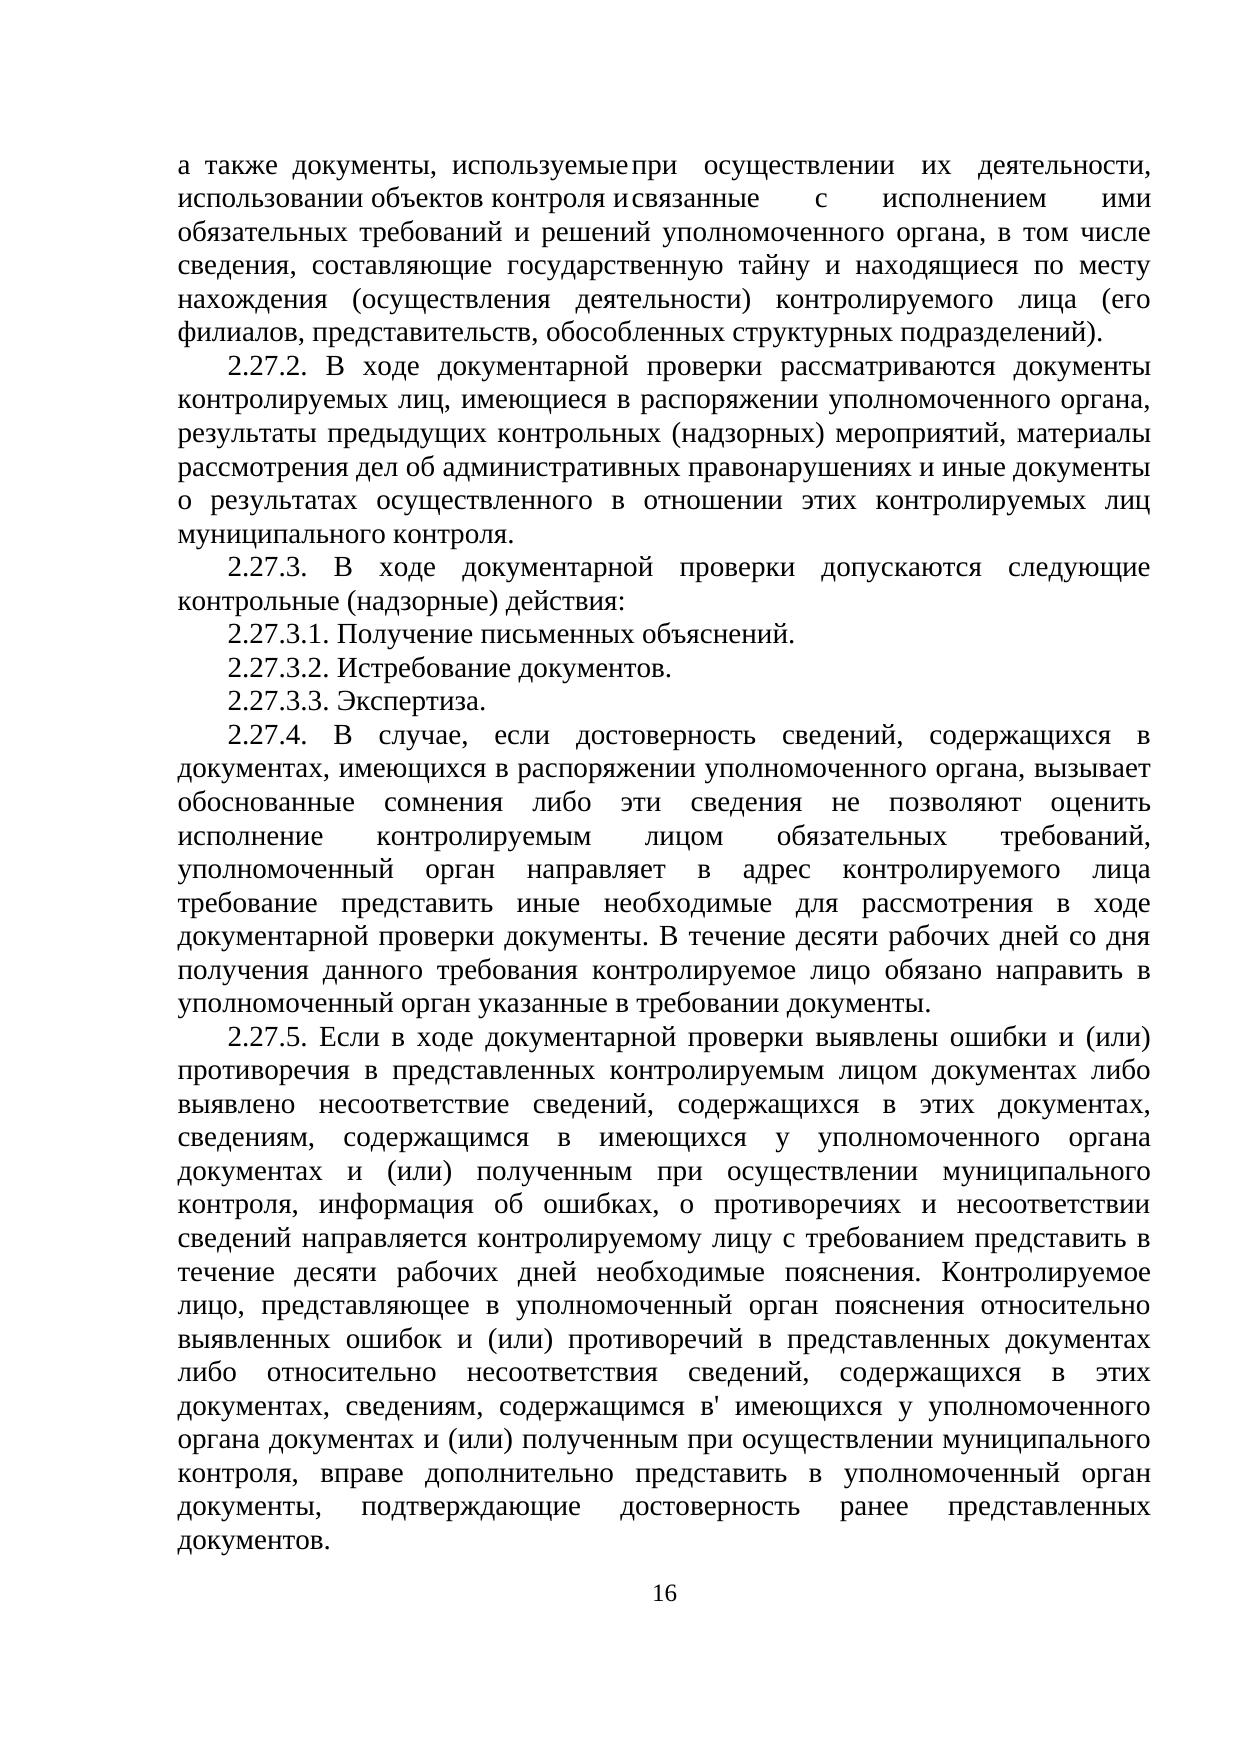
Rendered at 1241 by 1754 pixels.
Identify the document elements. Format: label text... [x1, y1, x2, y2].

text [177, 147, 1152, 348]
text 2.27.2. В ходе документарной проверки рассматриваются документы контролируемых лиц, имеющиеся в распоряжении уполномоченного органа, результаты предыдущих контрольных (надзорных) мероприятий, материалы рассмотрения дел об административных правонарушениях и иные документы о результатах осуществленного в отношении этих контролируемых лиц муниципального контроля. [177, 348, 1152, 549]
text 2.27.3.2. Истребование документов. [177, 650, 1152, 683]
text 2.27.3.1. Получение письменных объяснений. [177, 616, 1152, 650]
text 2.27.3. В ходе документарной проверки допускаются следующие контрольные (надзорные) действия: [177, 549, 1152, 616]
text 2.27.5. Если в ходе документарной проверки выявлены ошибки и (или) противоречия в представленных контролируемым лицом документах либо выявлено несоответствие сведений, содержащихся в этих документах, сведениям, содержащимся в имеющихся у уполномоченного органа документах и (или) полученным при осуществлении муниципального контроля, информация об ошибках, о противоречиях и несоответствии сведений направляется контролируемому лицу с требованием представить в течение десяти рабочих дней необходимые пояснения. Контролируемое лицо, представляющее в уполномоченный орган пояснения относительно выявленных ошибок и (или) противоречий в представленных документах либо относительно несоответствия сведений, содержащихся в этих документах, сведениям, содержащимся в' имеющихся у уполномоченного органа документах и (или) полученным при осуществлении муниципального контроля, вправе дополнительно представить в уполномоченный орган документы, подтверждающие достоверность ранее представленных документов. [177, 1019, 1152, 1556]
text 2.27.4. В случае, если достоверность сведений, содержащихся в документах, имеющихся в распоряжении уполномоченного органа, вызывает обоснованные сомнения либо эти сведения не позволяют оценить исполнение контролируемым лицом обязательных требований, уполномоченный орган направляет в адрес контролируемого лица требование представить иные необходимые для рассмотрения в ходе документарной проверки документы. В течение десяти рабочих дней со дня получения данного требования контролируемое лицо обязано направить в уполномоченный орган указанные в требовании документы. [177, 717, 1152, 1019]
text 2.27.3.3. Экспертиза. [177, 683, 1152, 717]
